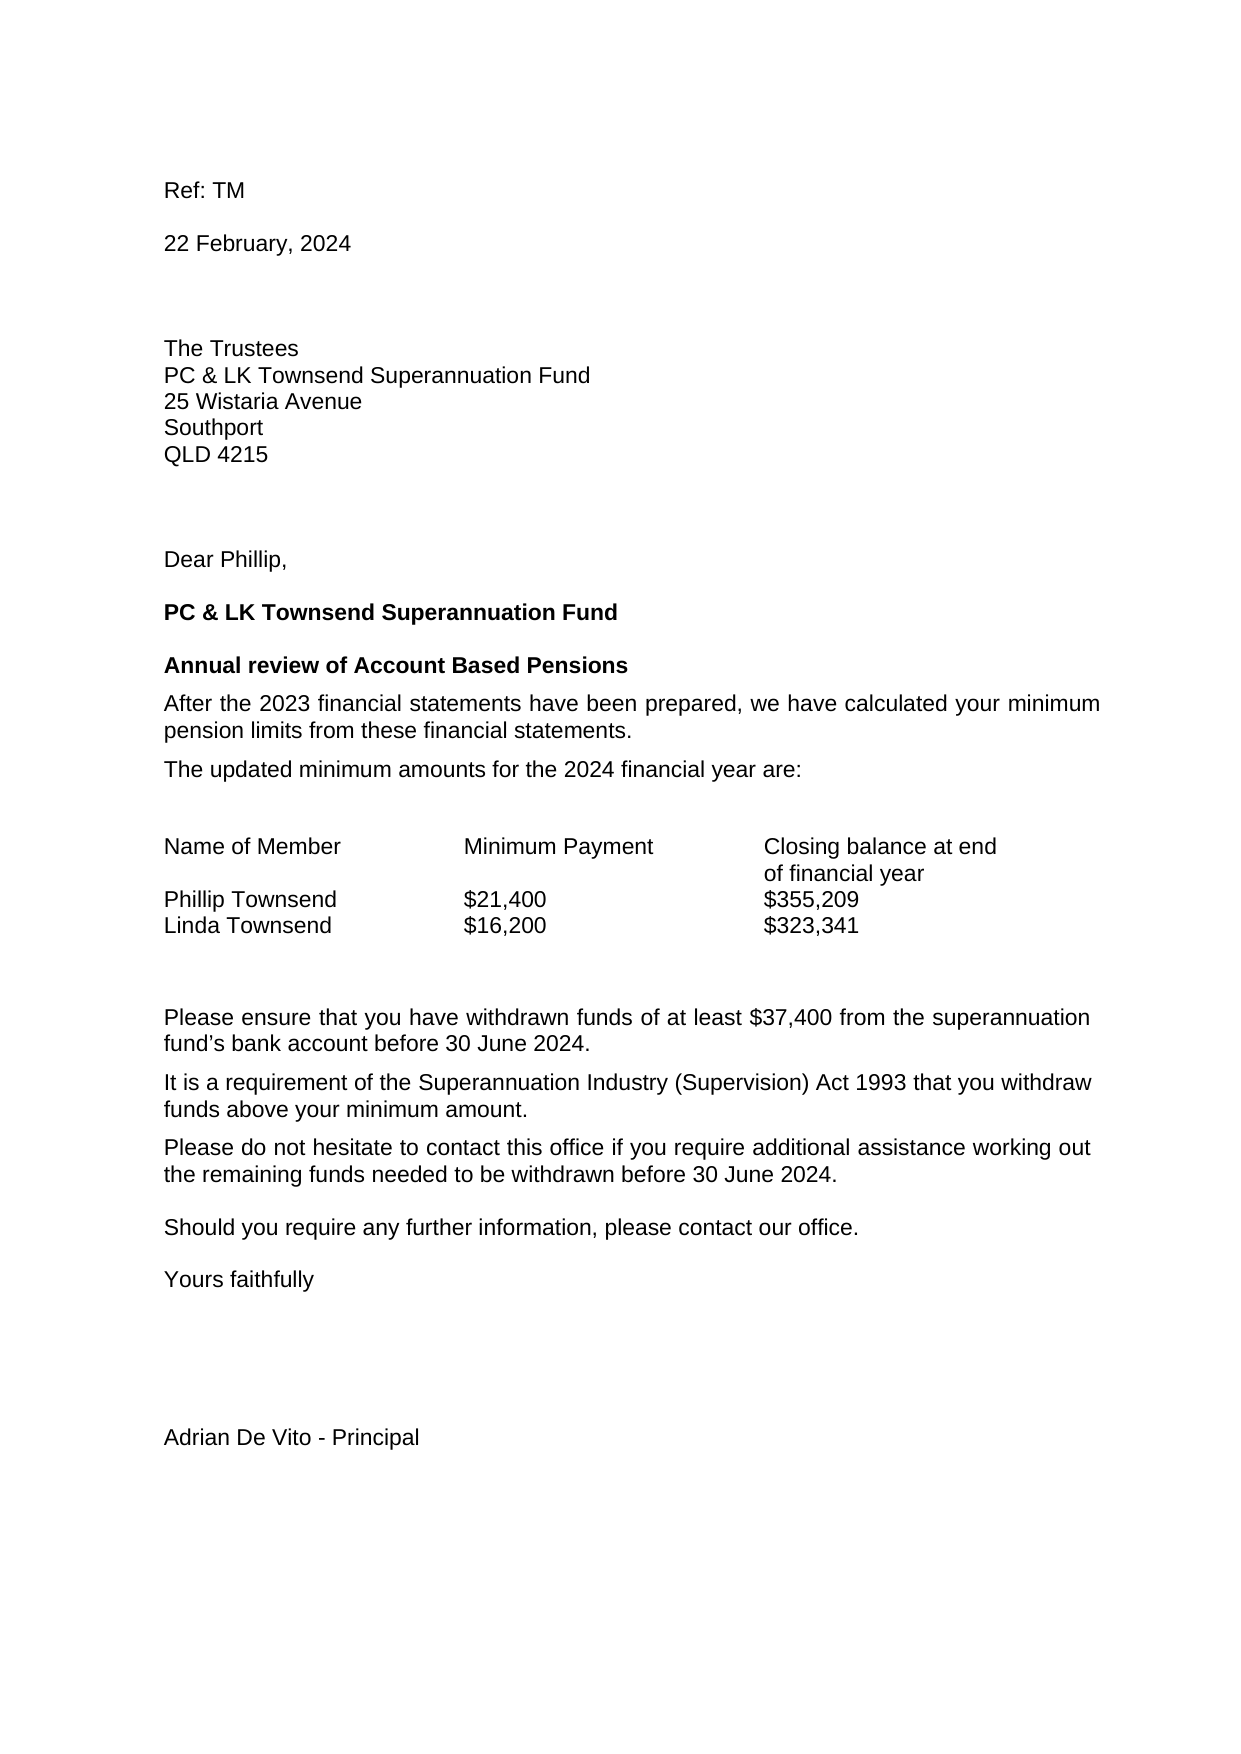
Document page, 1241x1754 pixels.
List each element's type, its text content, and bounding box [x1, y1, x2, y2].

text QLD 4215 [164, 441, 1101, 467]
text It is a requirement of the Superannuation Industry (Supervision) Act 1993 that you withdraw funds above your minimum amount. [164, 1069, 1092, 1122]
text Please do not hesitate to contact this office if you require additional assistance working out the remaining funds needed to be withdrawn before 30 June 2024. [164, 1134, 1092, 1187]
text The updated minimum amounts for the 2024 financial year are: [164, 756, 1101, 782]
text The Trustees [164, 335, 1101, 362]
text Should you require any further information, please contact our office. [164, 1213, 1092, 1240]
text of financial year [164, 860, 1101, 886]
text Please ensure that you have withdrawn funds of at least $37,400 from the superannuation fund’s bank account before 30 June 2024. [164, 1004, 1092, 1057]
text Yours faithfully [164, 1266, 1092, 1292]
text Dear Phillip, [164, 546, 1101, 572]
text Southport [164, 414, 1101, 441]
text After the 2023 financial statements have been prepared, we have calculated your minimum pension limits from these financial statements. [164, 690, 1101, 743]
text Ref: TM [164, 177, 1101, 203]
text Annual review of Account Based Pensions [164, 652, 1101, 678]
text Linda Townsend $16,200 $323,341 [164, 912, 1101, 939]
text PC & LK Townsend Superannuation Fund [164, 599, 1101, 625]
text 22 February, 2024 [164, 230, 1101, 256]
text Adrian De Vito - Principal [164, 1424, 1092, 1451]
text Name of Member Minimum Payment Closing balance at end [164, 833, 1101, 860]
text Phillip Townsend $21,400 $355,209 [164, 886, 1101, 912]
text PC & LK Townsend Superannuation Fund [164, 362, 1101, 388]
text 25 Wistaria Avenue [164, 388, 1101, 414]
